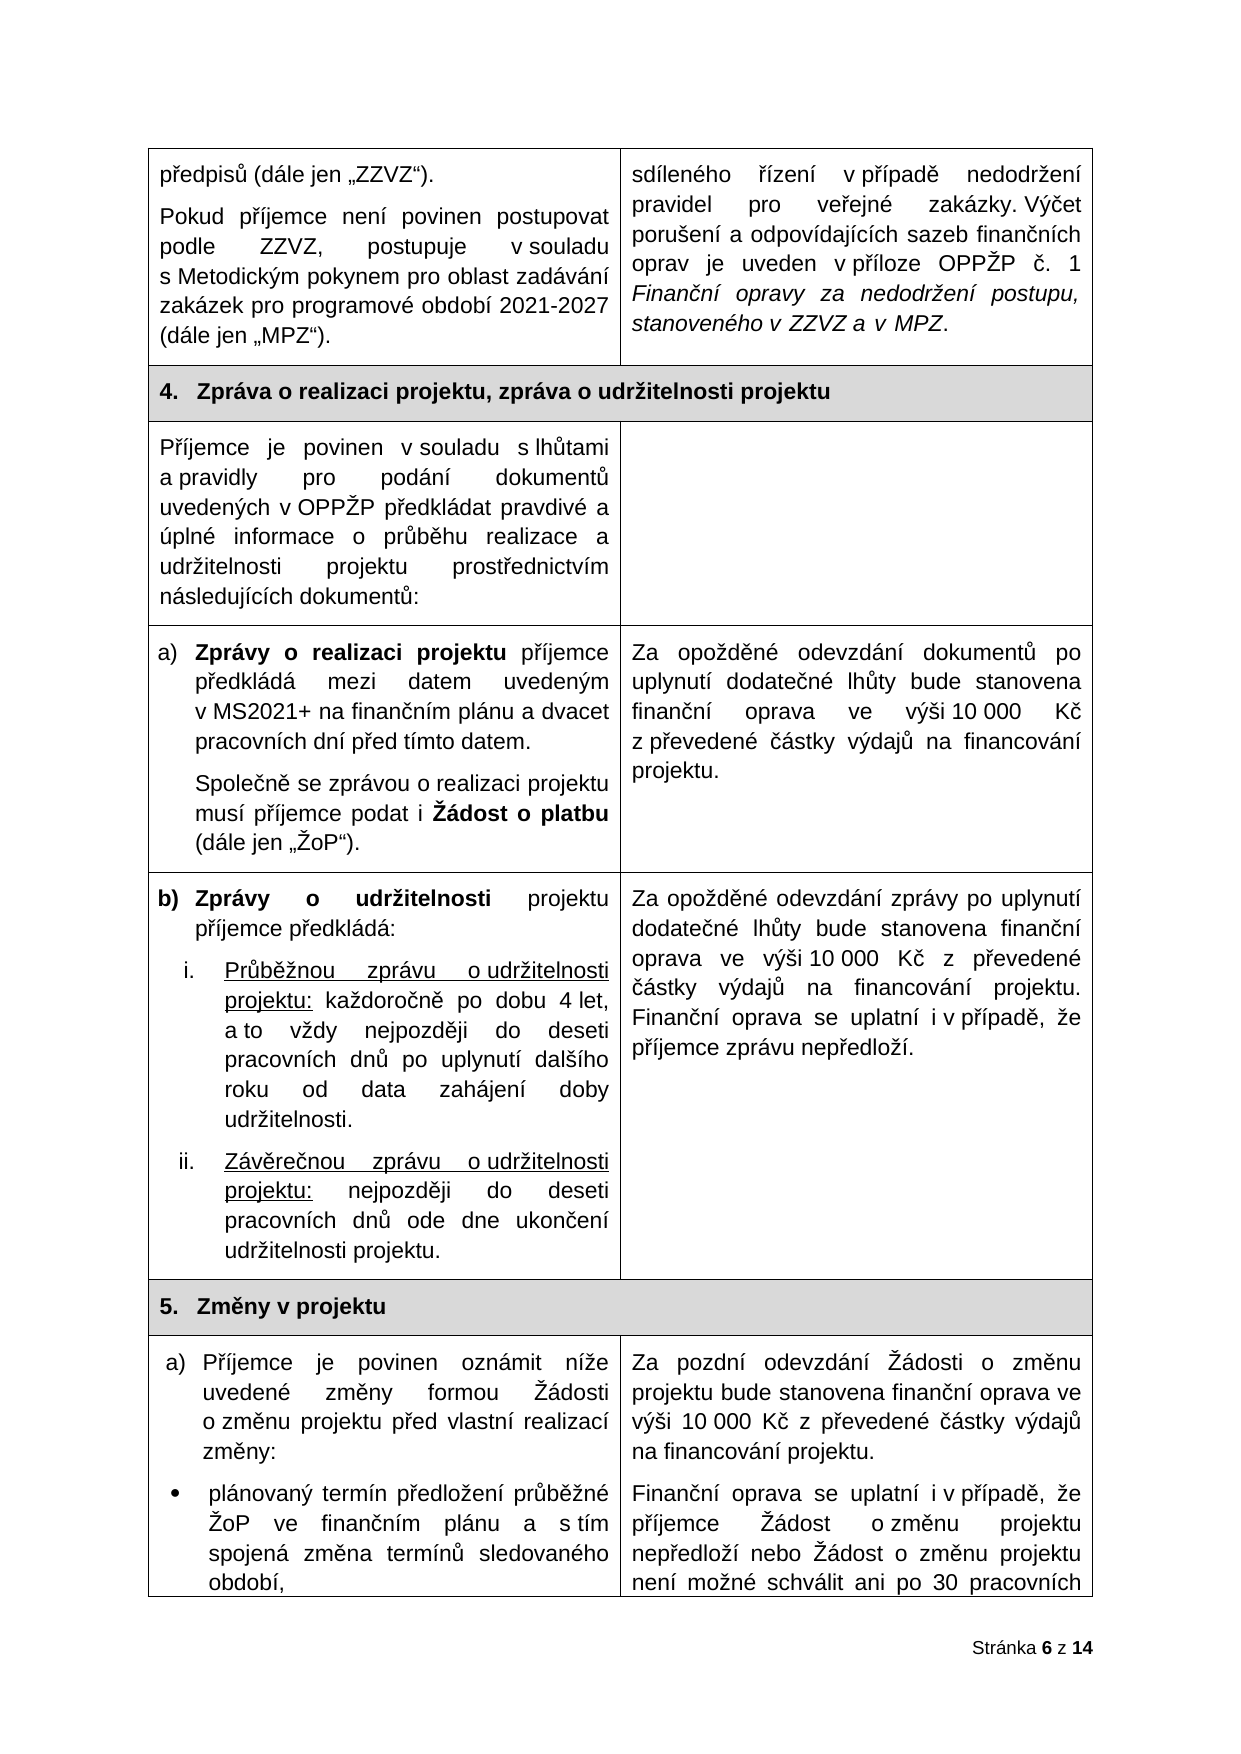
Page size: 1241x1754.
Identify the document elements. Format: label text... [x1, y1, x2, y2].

table_cell [621, 422, 1092, 625]
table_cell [621, 149, 1092, 364]
table_cell Změny v projektu [149, 1280, 1092, 1335]
table_cell Za opožděné odevzdání zprávy po uplynutí dodatečné lhůty bude stanovena finanční oprava ve výši 10 000 Kč z převedené částky výdajů na financování projektu. Finanční oprava se uplatní i v případě, že příjemce zprávu nepředloží. [621, 873, 1092, 1279]
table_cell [149, 149, 620, 364]
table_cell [149, 1336, 620, 1596]
table_cell Za opožděné odevzdání dokumentů po uplynutí dodatečné lhůty bude stanovena finanční oprava ve výši 10 000 Kč z převedené částky výdajů na financování projektu. [621, 626, 1092, 872]
table_cell Zprávy o udržitelnosti projektu příjemce předkládá: Průběžnou zprávu o udržitelnosti projektu: každoročně po dobu 4 let, a to vždy nejpozději do deseti pracovních dnů po uplynutí dalšího roku od data zahájení doby udržitelnosti. Závěrečnou zprávu o udržitelnosti projektu: nejpozději do deseti pracovních dnů ode dne ukončení udržitelnosti projektu. [149, 873, 620, 1279]
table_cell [621, 1336, 1092, 1596]
table_cell Příjemce je povinen v souladu s lhůtami a pravidly pro podání dokumentů uvedených v OPPŽP předkládat pravdivé a úplné informace o průběhu realizace a udržitelnosti projektu prostřednictvím následujících dokumentů: [149, 422, 620, 625]
table_cell Zpráva o realizaci projektu, zpráva o udržitelnosti projektu [149, 366, 1092, 421]
table_cell Zprávy o realizaci projektu příjemce předkládá mezi datem uvedeným v MS2021+ na finančním plánu a dvacet pracovních dní před tímto datem. Společně se zprávou o realizaci projektu musí příjemce podat i Žádost o platbu (dále jen „ŽoP“). [149, 626, 620, 872]
